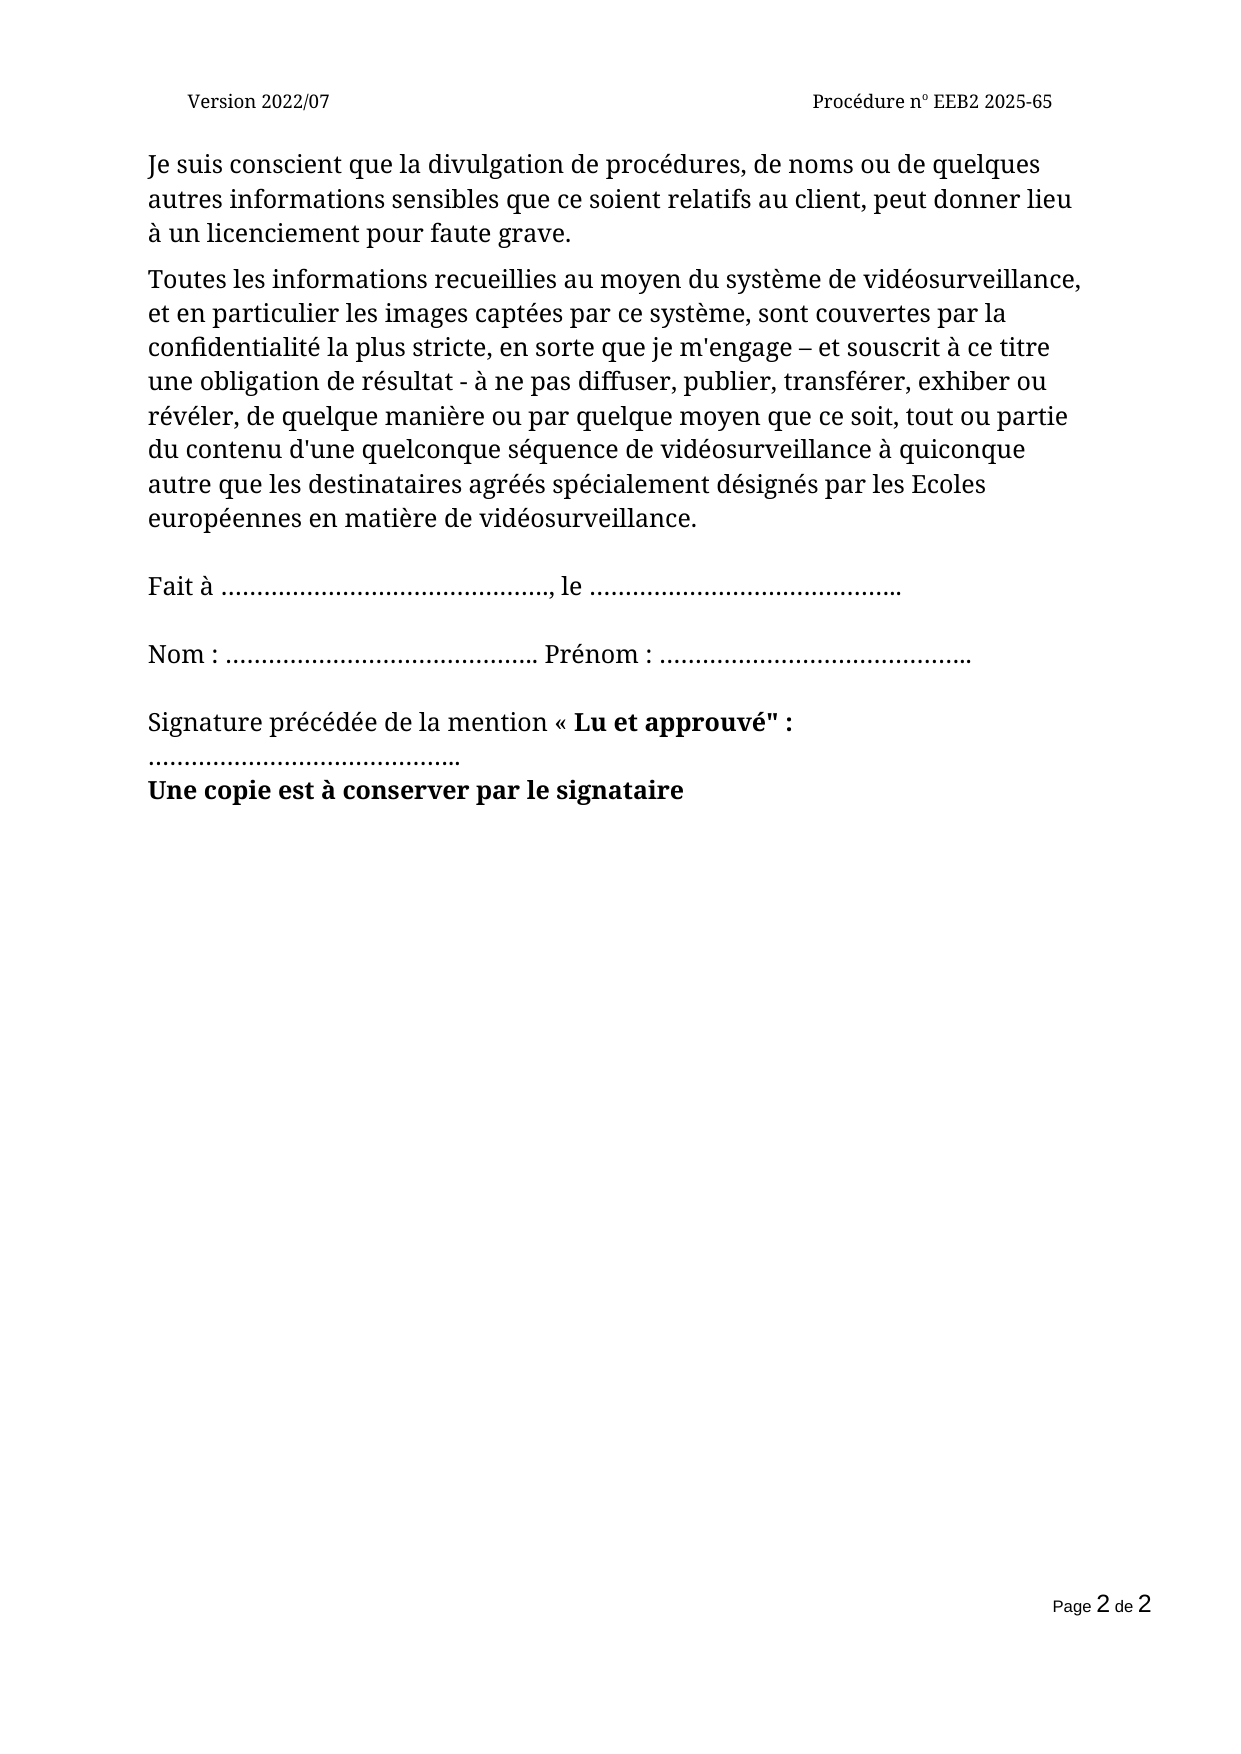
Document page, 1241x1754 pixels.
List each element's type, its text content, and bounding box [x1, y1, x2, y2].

text Nom : …………………………………….. Prénom : …………………………………….. [148, 637, 1092, 671]
text Je suis conscient que la divulgation de procédures, de noms ou de quelques autres informations sensibles que ce soient relatifs au client, peut donner lieu à un licenciement pour faute grave. [148, 147, 1092, 249]
text Toutes les informations recueillies au moyen du système de vidéosurveillance, et en particulier les images captées par ce système, sont couvertes par la confidentialité la plus stricte, en sorte que je m'engage – et souscrit à ce titre une obligation de résultat - à ne pas diffuser, publier, transférer, exhiber ou révéler, de quelque manière ou par quelque moyen que ce soit, tout ou partie du contenu d'une quelconque séquence de vidéosurveillance à quiconque autre que les destinataires agréés spécialement désignés par les Ecoles européennes en matière de vidéosurveillance. [148, 262, 1092, 534]
text Signature précédée de la mention « Lu et approuvé" : …………………………………….. [148, 705, 1092, 773]
text Fait à ………………………………………., le …………………………………….. [148, 568, 1092, 602]
text Une copie est à conserver par le signataire [148, 773, 1092, 807]
